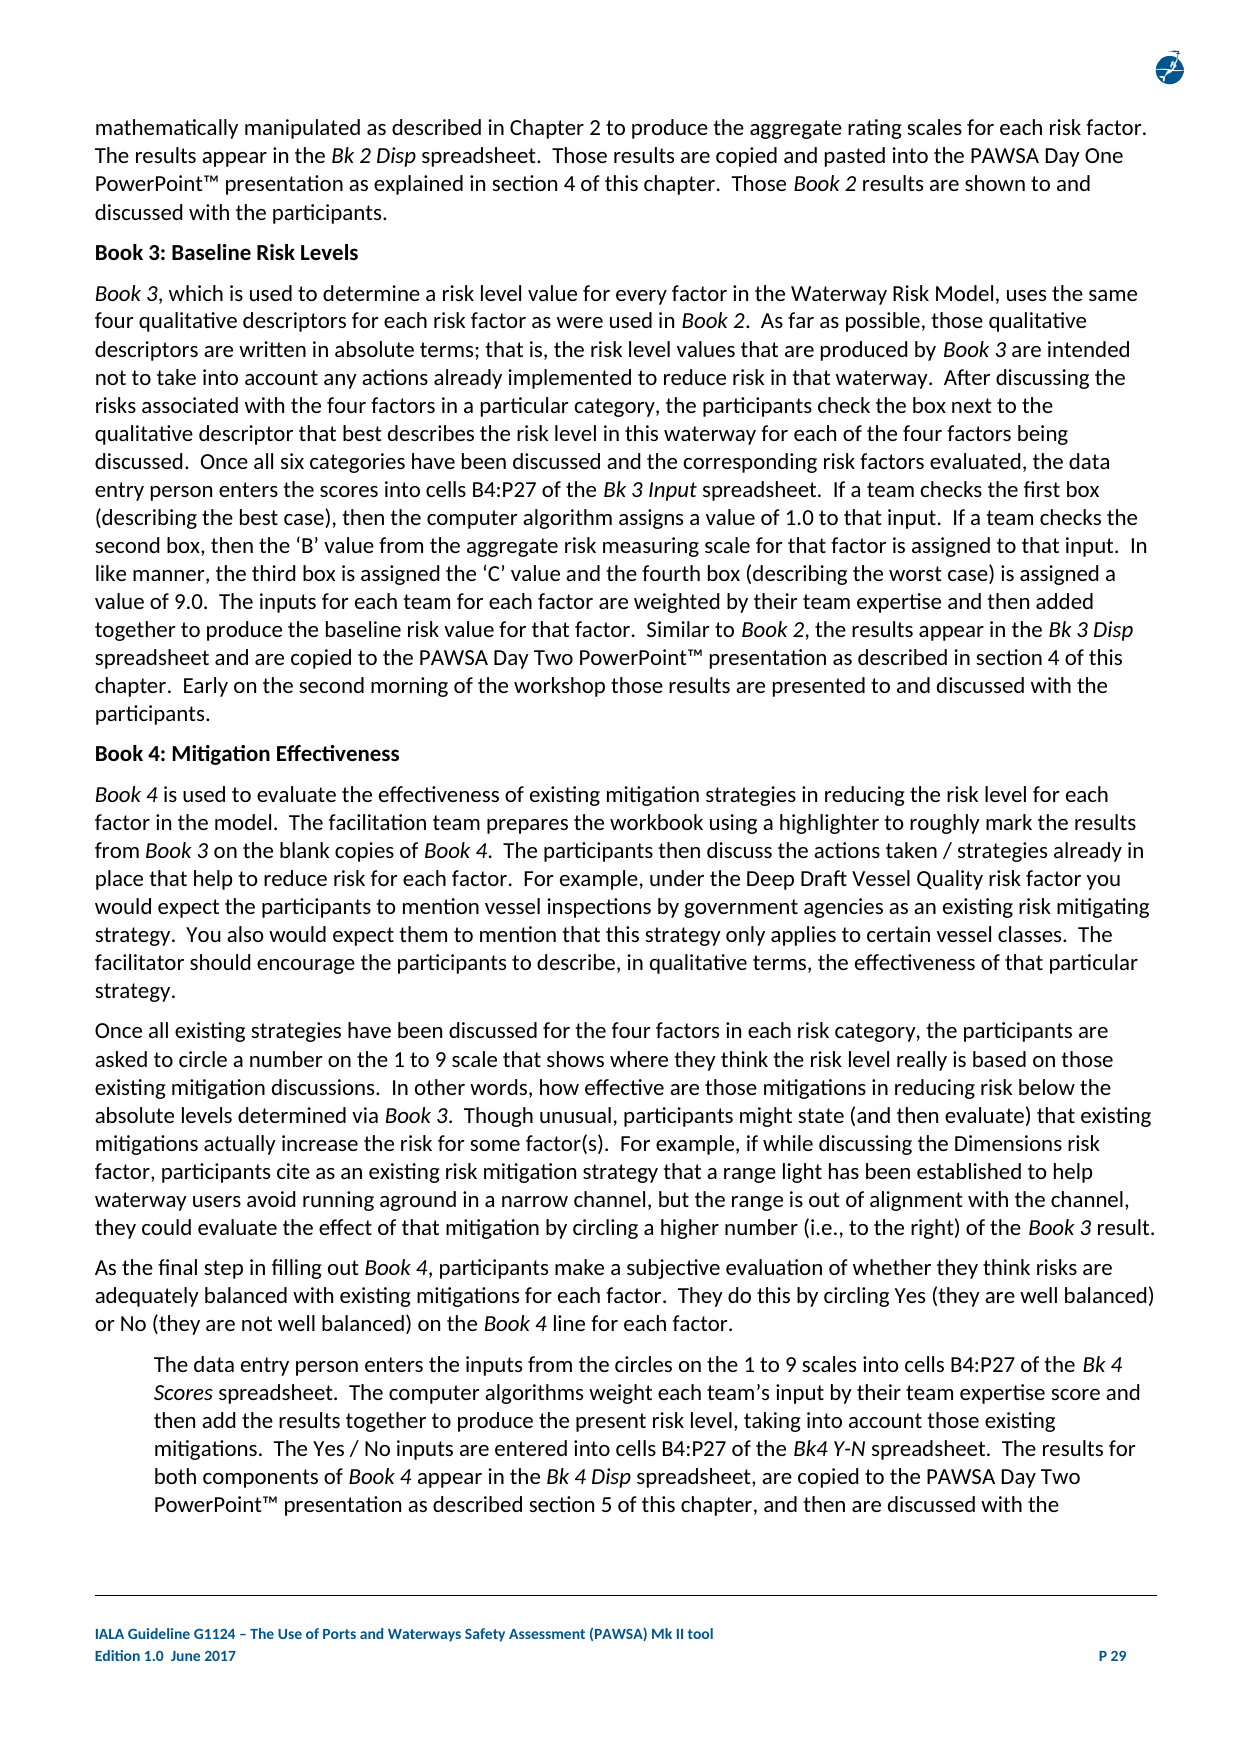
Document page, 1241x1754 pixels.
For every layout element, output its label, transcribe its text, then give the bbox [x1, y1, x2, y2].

text Book 4 is used to evaluate the effectiveness of existing mitigation strategies in reducing the risk level for each factor in the model. The facilitation team prepares the workbook using a highlighter to roughly mark the results from Book 3 on the blank copies of Book 4. The participants then discuss the actions taken / strategies already in place that help to reduce risk for each factor. For example, under the Deep Draft Vessel Quality risk factor you would expect the participants to mention vessel inspections by government agencies as an existing risk mitigating strategy. You also would expect them to mention that this strategy only applies to certain vessel classes. The facilitator should encourage the participants to describe, in qualitative terms, the effectiveness of that particular strategy. [94, 780, 1157, 1004]
text Book 3: Baseline Risk Levels [94, 238, 1157, 266]
picture [1124, 0, 1241, 119]
text Once all existing strategies have been discussed for the four factors in each risk category, the participants are asked to circle a number on the 1 to 9 scale that shows where they think the risk level really is based on those existing mitigation discussions. In other words, how effective are those mitigations in reducing risk below the absolute levels determined via Book 3. Though unusual, participants might state (and then evaluate) that existing mitigations actually increase the risk for some factor(s). For example, if while discussing the Dimensions risk factor, participants cite as an existing risk mitigation strategy that a range light has been established to help waterway users avoid running aground in a narrow channel, but the range is out of alignment with the channel, they could evaluate the effect of that mitigation by circling a higher number (i.e., to the right) of the Book 3 result. [94, 1017, 1157, 1241]
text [153, 1350, 1157, 1518]
text Book 3, which is used to determine a risk level value for every factor in the Waterway Risk Model, uses the same four qualitative descriptors for each risk factor as were used in Book 2. As far as possible, those qualitative descriptors are written in absolute terms; that is, the risk level values that are produced by Book 3 are intended not to take into account any actions already implemented to reduce risk in that waterway. After discussing the risks associated with the four factors in a particular category, the participants check the box next to the qualitative descriptor that best describes the risk level in this waterway for each of the four factors being discussed. Once all six categories have been discussed and the corresponding risk factors evaluated, the data entry person enters the scores into cells B4:P27 of the Bk 3 Input spreadsheet. If a team checks the first box (describing the best case), then the computer algorithm assigns a value of 1.0 to that input. If a team checks the second box, then the ‘B’ value from the aggregate risk measuring scale for that factor is assigned to that input. In like manner, the third box is assigned the ‘C’ value and the fourth box (describing the worst case) is assigned a value of 9.0. The inputs for each team for each factor are weighted by their team expertise and then added together to produce the baseline risk value for that factor. Similar to Book 2, the results appear in the Bk 3 Disp spreadsheet and are copied to the PAWSA Day Two PowerPoint™ presentation as described in section 4 of this chapter. Early on the second morning of the workshop those results are presented to and discussed with the participants. [94, 279, 1157, 727]
text Book 4: Mitigation Effectiveness [94, 739, 1157, 767]
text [94, 113, 1157, 226]
text As the final step in filling out Book 4, participants make a subjective evaluation of whether they think risks are adequately balanced with existing mitigations for each factor. They do this by circling Yes (they are well balanced) or No (they are not well balanced) on the Book 4 line for each factor. [94, 1253, 1157, 1337]
